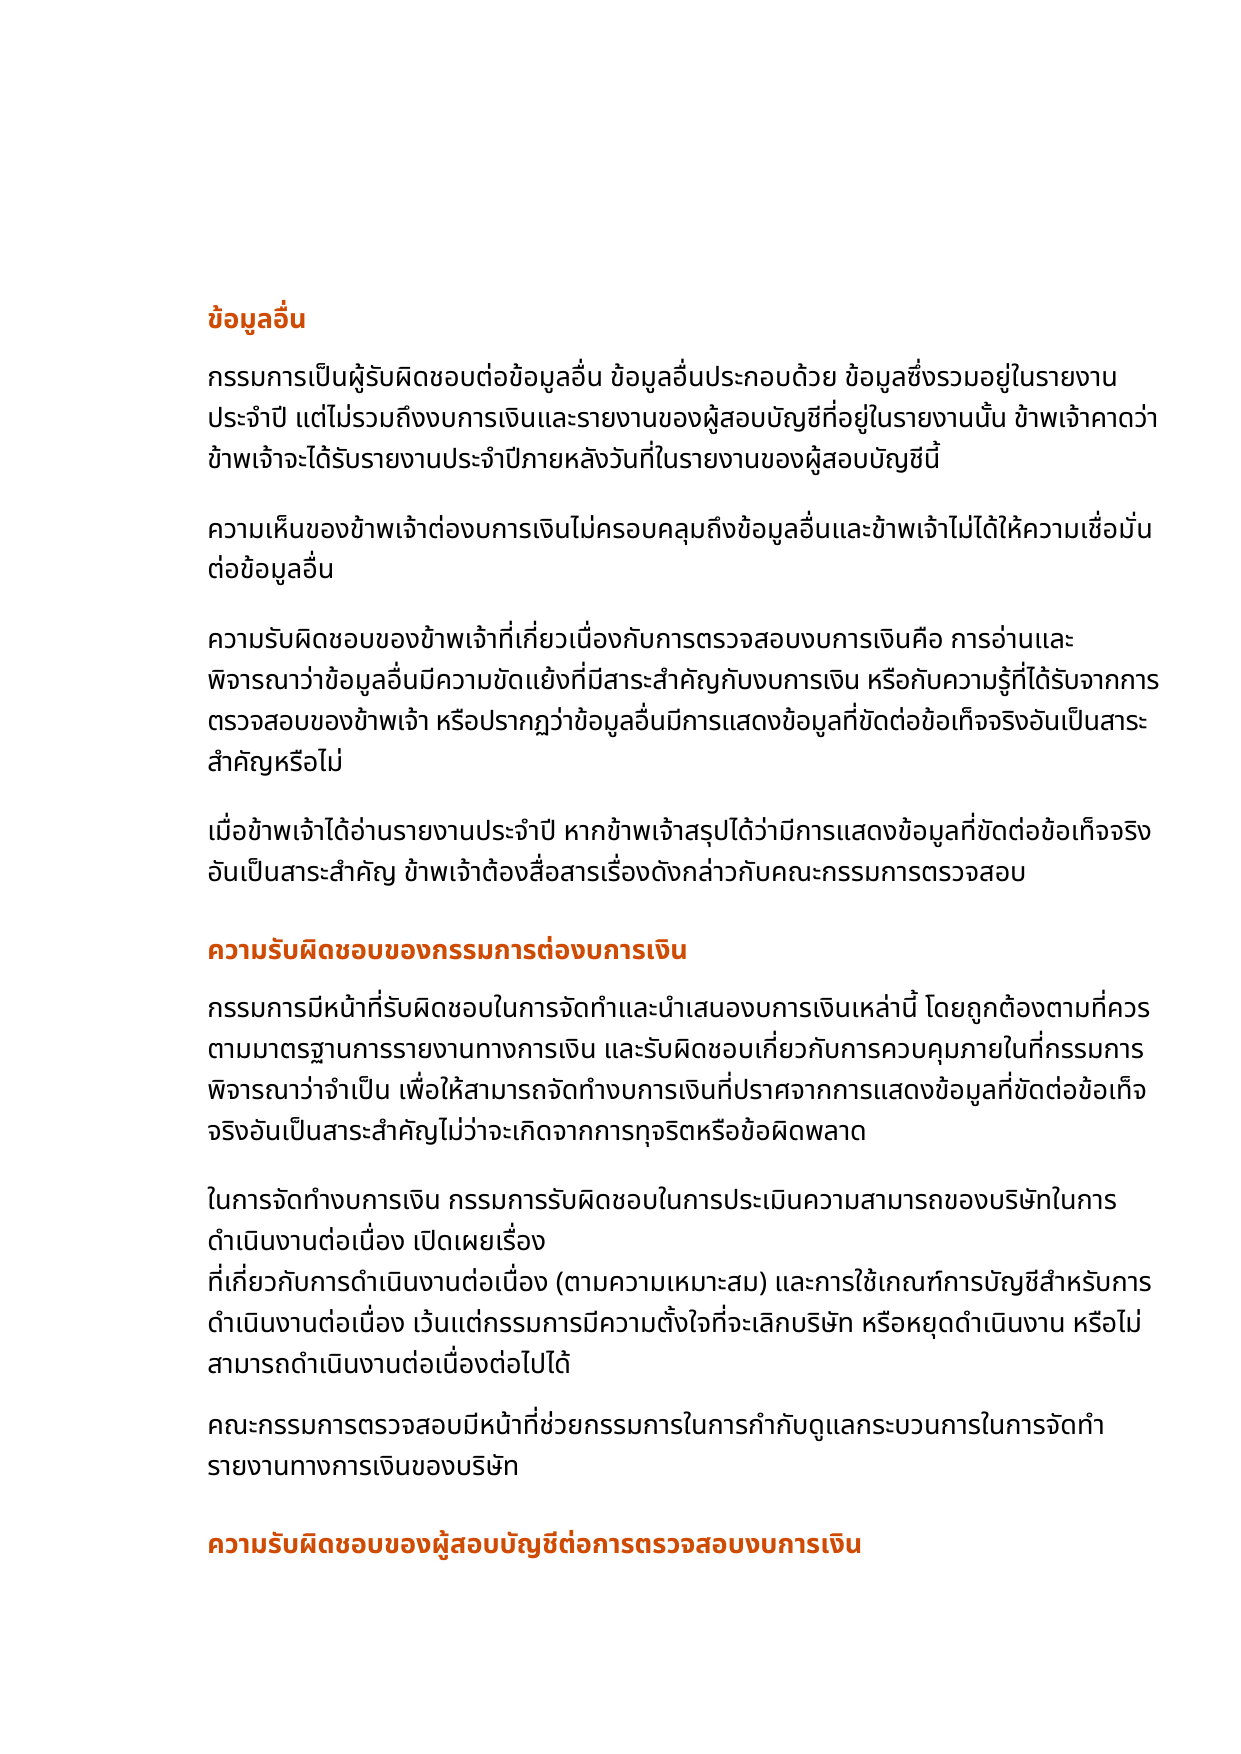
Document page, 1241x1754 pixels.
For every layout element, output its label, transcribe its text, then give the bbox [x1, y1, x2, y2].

text กรรมการมีหน้าที่รับผิดชอบในการจัดทำและนำเสนองบการเงินเหล่านี้ โดยถูกต้องตามที่ควรตามมาตรฐานการรายงานทางการเงิน และรับผิดชอบเกี่ยวกับการควบคุมภายในที่กรรมการพิจารณาว่าจำเป็น เพื่อให้สามารถจัดทำงบการเงินที่ปราศจากการแสดงข้อมูลที่ขัดต่อข้อเท็จจริงอันเป็นสาระสำคัญไม่ว่าจะเกิดจากการทุจริตหรือข้อผิดพลาด [207, 988, 1165, 1152]
text เมื่อข้าพเจ้าได้อ่านรายงานประจำปี หากข้าพเจ้าสรุปได้ว่ามีการแสดงข้อมูลที่ขัดต่อข้อเท็จจริงอันเป็นสาระสำคัญ ข้าพเจ้าต้องสื่อสารเรื่องดังกล่าวกับคณะกรรมการตรวจสอบ [207, 812, 1165, 894]
text ข้อมูลอื่น [207, 300, 1165, 341]
text ความรับผิดชอบของผู้สอบบัญชีต่อการตรวจสอบงบการเงิน [207, 1524, 1165, 1565]
text ความรับผิดชอบของข้าพเจ้าที่เกี่ยวเนื่องกับการตรวจสอบงบการเงินคือ การอ่านและพิจารณาว่าข้อมูลอื่นมีความขัดแย้งที่มีสาระสำคัญกับงบการเงิน หรือกับความรู้ที่ได้รับจากการตรวจสอบของข้าพเจ้า หรือปรากฏว่าข้อมูลอื่นมีการแสดงข้อมูลที่ขัดต่อข้อเท็จจริงอันเป็นสาระสำคัญหรือไม่ [207, 619, 1165, 783]
text ในการจัดทำงบการเงิน กรรมการรับผิดชอบในการประเมินความสามารถของบริษัทในการดำเนินงานต่อเนื่อง เปิดเผยเรื่อง ที่เกี่ยวกับการดำเนินงานต่อเนื่อง (ตามความเหมาะสม) และการใช้เกณฑ์การบัญชีสำหรับการดำเนินงานต่อเนื่อง เว้นแต่กรรมการมีความตั้งใจที่จะเลิกบริษัท หรือหยุดดำเนินงาน หรือไม่สามารถดำเนินงานต่อเนื่องต่อไปได้ [207, 1181, 1165, 1386]
text ความรับผิดชอบของกรรมการต่องบการเงิน [207, 931, 1165, 971]
text คณะกรรมการตรวจสอบมีหน้าที่ช่วยกรรมการในการกำกับดูแลกระบวนการในการจัดทำรายงานทางการเงินของบริษัท [207, 1406, 1165, 1487]
text กรรมการเป็นผู้รับผิดชอบต่อข้อมูลอื่น ข้อมูลอื่นประกอบด้วย ข้อมูลซึ่งรวมอยู่ในรายงานประจำปี แต่ไม่รวมถึงงบการเงินและรายงานของผู้สอบบัญชีที่อยู่ในรายงานนั้น ข้าพเจ้าคาดว่าข้าพเจ้าจะได้รับรายงานประจำปีภายหลังวันที่ในรายงานของผู้สอบบัญชีนี้ [207, 358, 1165, 481]
text ความเห็นของข้าพเจ้าต่องบการเงินไม่ครอบคลุมถึงข้อมูลอื่นและข้าพเจ้าไม่ได้ให้ความเชื่อมั่นต่อข้อมูลอื่น [207, 509, 1165, 591]
